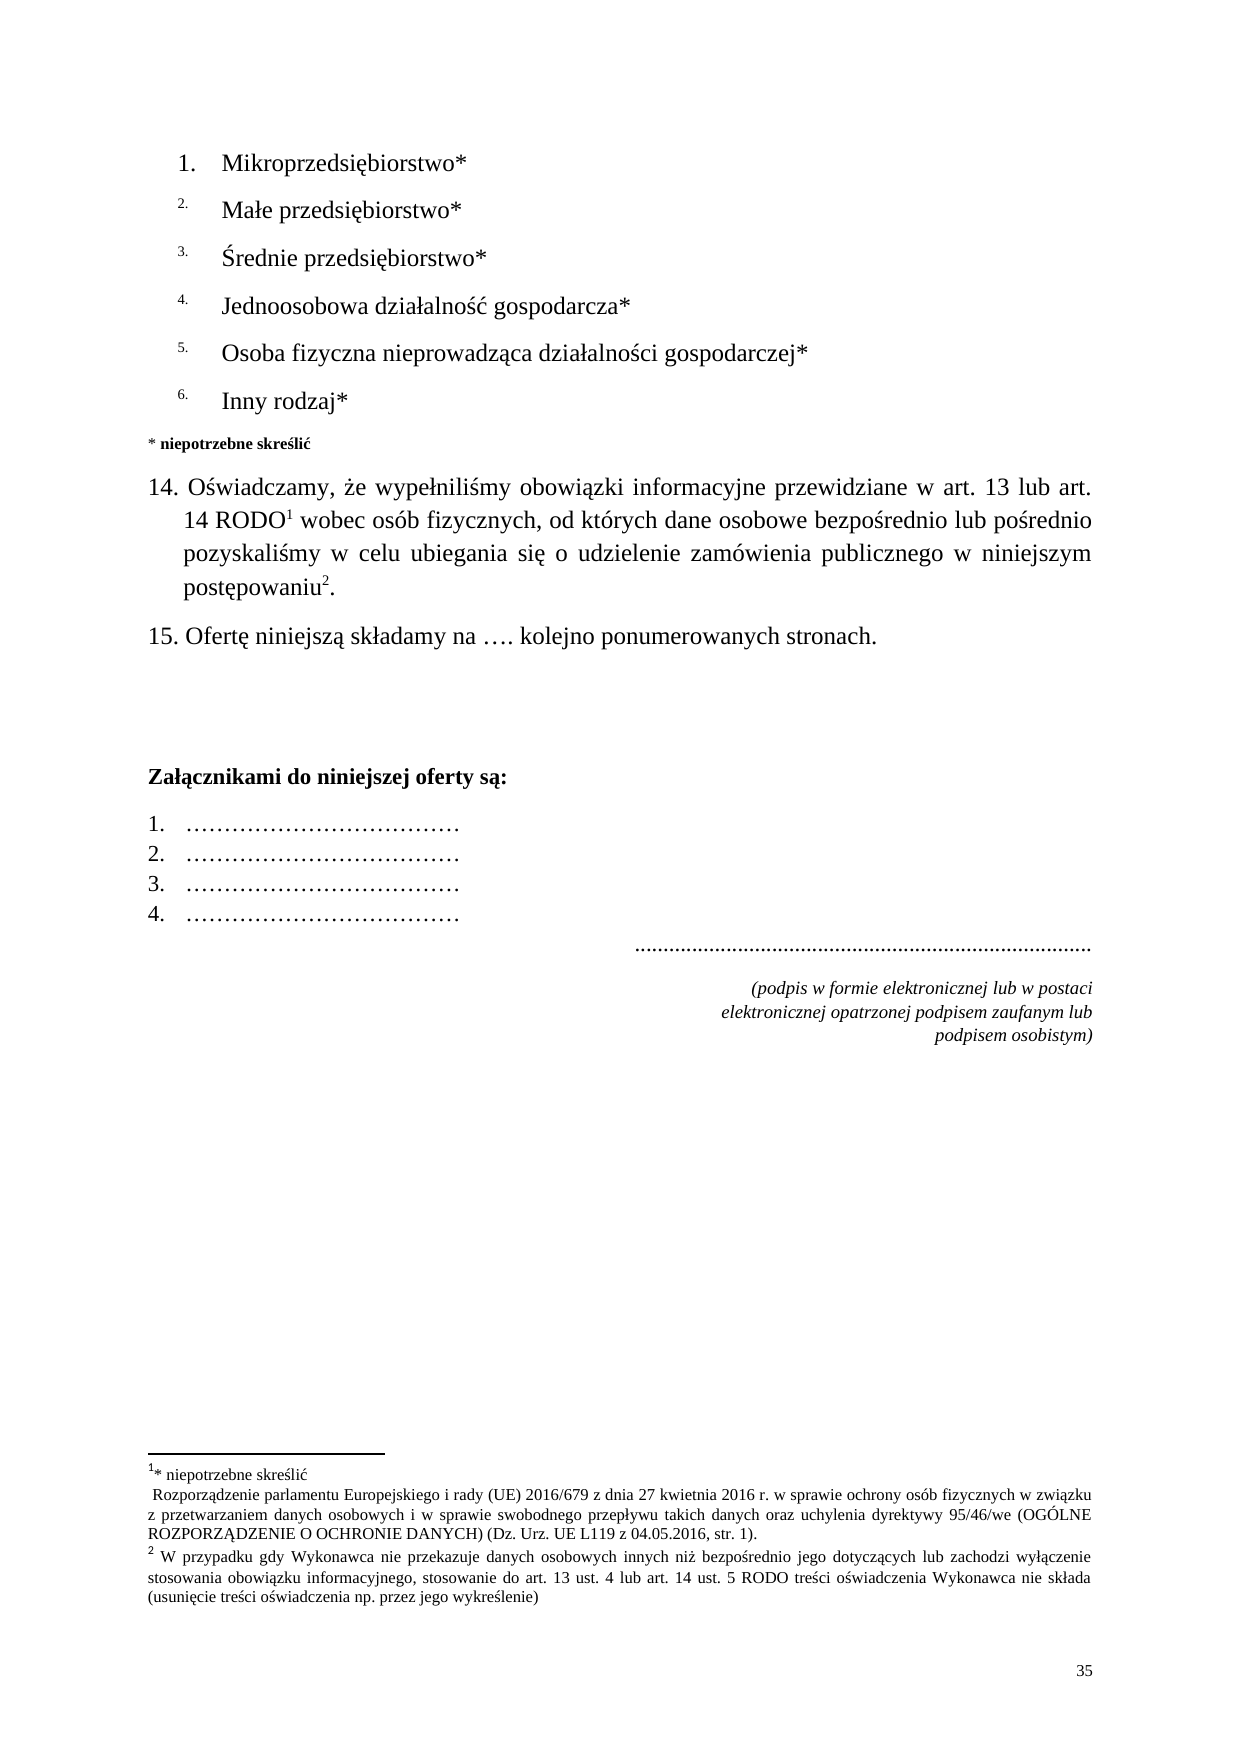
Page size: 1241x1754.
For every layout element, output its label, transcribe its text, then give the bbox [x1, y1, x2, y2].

text 2. Małe przedsiębiorstwo* [177, 195, 1093, 224]
text 14. Oświadczamy, że wypełniliśmy obowiązki informacyjne przewidziane w art. 13 lub art. 14 RODO wobec osób fizycznych, od których dane osobowe bezpośrednio lub pośrednio pozyskaliśmy w celu ubiegania się o udzielenie zamówienia publicznego w niniejszym postępowaniu. [148, 472, 1093, 600]
text ................................................................................ [590, 930, 1093, 957]
list ……………………………… [148, 900, 1093, 927]
list ……………………………… [148, 809, 1093, 836]
text 6. Inny rodzaj* [177, 386, 1093, 415]
text (podpis w formie elektronicznej lub w postaci elektronicznej opatrzonej podpisem zaufanym lub podpisem osobistym) [664, 977, 1093, 1045]
list ……………………………… [148, 840, 1093, 866]
text * niepotrzebne skreślić [148, 434, 1093, 453]
text 3. Średnie przedsiębiorstwo* [177, 243, 1093, 272]
text 15. Ofertę niniejszą składamy na …. kolejno ponumerowanych stronach. [148, 621, 1093, 650]
text 4. Jednoosobowa działalność gospodarcza* [177, 291, 1093, 319]
text Załącznikami do niniejszej oferty są: [148, 763, 1093, 789]
list Mikroprzedsiębiorstwo* [177, 148, 1093, 176]
list ……………………………… [148, 870, 1093, 896]
text 5. Osoba fizyczna nieprowadząca działalności gospodarczej* [177, 338, 1093, 367]
